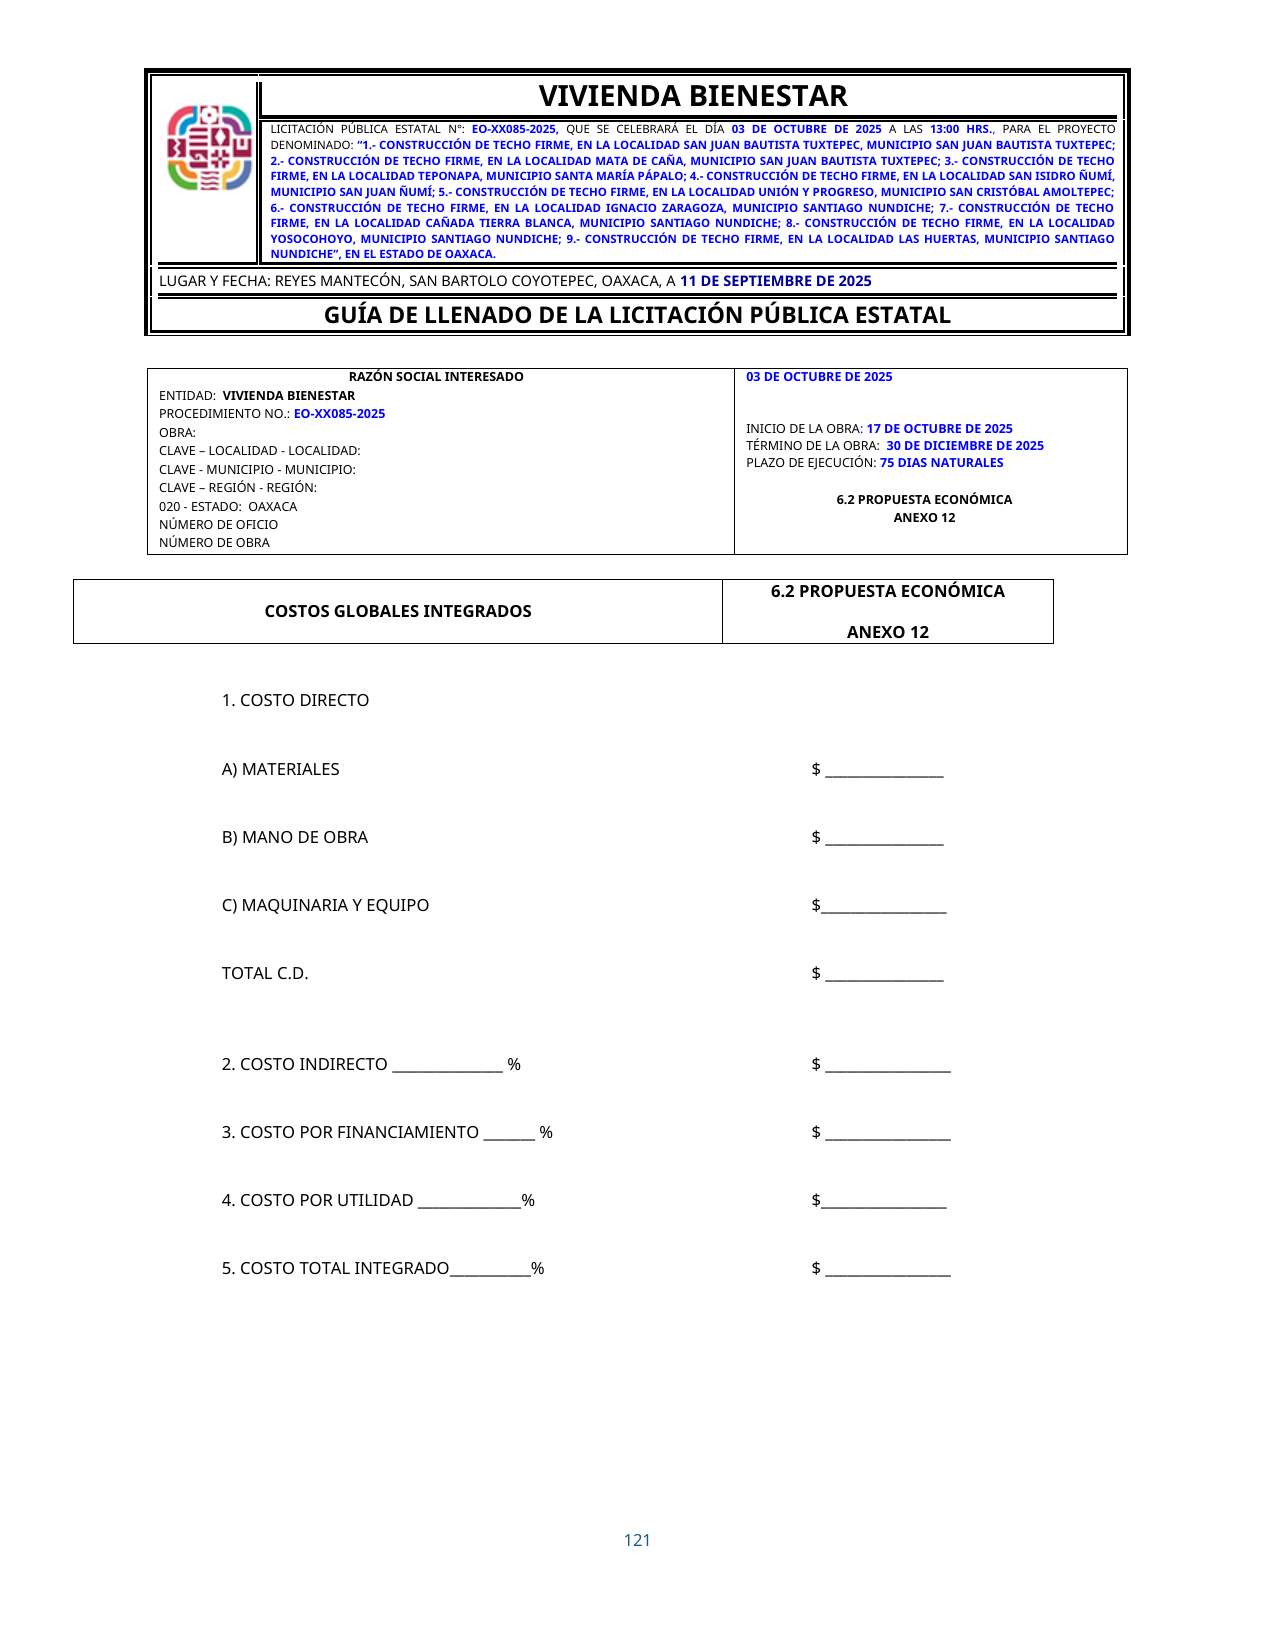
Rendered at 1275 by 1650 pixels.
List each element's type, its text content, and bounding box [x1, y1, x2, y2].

picture [156, 97, 256, 196]
text B) MANO DE OBRA $ ________________ [222, 825, 1127, 848]
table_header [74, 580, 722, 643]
text 4. COSTO POR UTILIDAD ______________% $_________________ [148, 1189, 1127, 1211]
text TOTAL C.D. $ ________________ [148, 962, 1127, 984]
text 5. COSTO TOTAL INTEGRADO___________% $ _________________ [148, 1257, 1127, 1279]
text C) MAQUINARIA Y EQUIPO $_________________ [222, 893, 1127, 916]
text 1. COSTO DIRECTO [148, 689, 1127, 712]
picture [258, 97, 263, 196]
text 3. COSTO POR FINANCIAMIENTO _______ % $ _________________ [148, 1121, 1127, 1143]
text A) MATERIALES $ ________________ [148, 757, 1127, 780]
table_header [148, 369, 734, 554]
text 2. COSTO INDIRECTO _______________ % $ _________________ [148, 1052, 1127, 1075]
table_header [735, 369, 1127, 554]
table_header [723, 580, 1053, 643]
